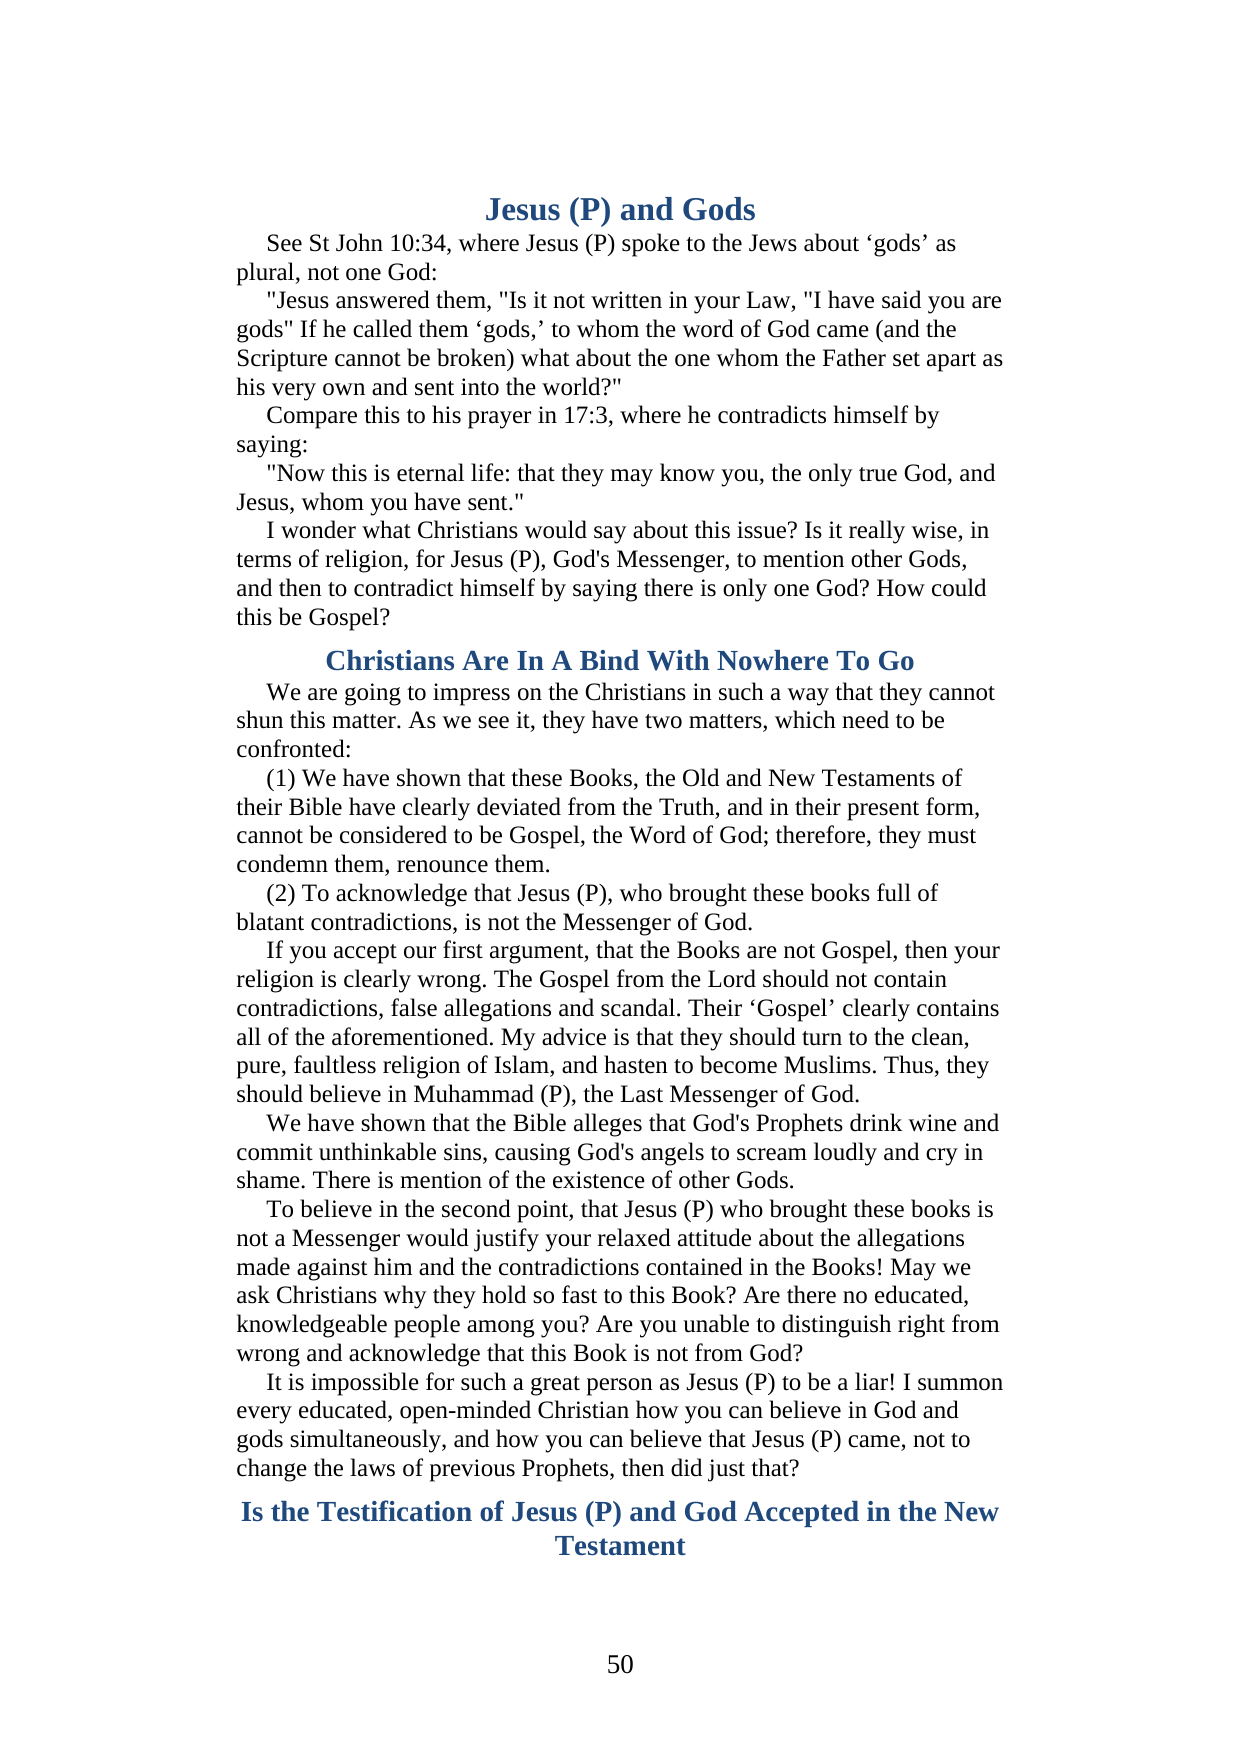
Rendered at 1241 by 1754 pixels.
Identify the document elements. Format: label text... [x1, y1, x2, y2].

text See St John 10:34, where Jesus (P) spoke to the Jews about ‘gods’ as plural, not one God: [236, 228, 1004, 286]
text If you accept our first argument, that the Books are not Gospel, then your religion is clearly wrong. The Gospel from the Lord should not contain contradictions, false allegations and scandal. Their ‘Gospel’ clearly contains all of the aforementioned. My advice is that they should turn to the clean, pure, faultless religion of Islam, and hasten to become Muslims. Thus, they should believe in Muhammad (P), the Last Messenger of God. [236, 935, 1004, 1108]
text I wonder what Christians would say about this issue? Is it really wise, in terms of religion, for Jesus (P), God's Messenger, to mention other Gods, and then to contradict himself by saying there is only one God? How could this be Gospel? [236, 516, 1004, 631]
text We have shown that the Bible alleges that God's Prophets drink wine and commit unthinkable sins, causing God's angels to scream loudly and cry in shame. There is mention of the existence of other Gods. [236, 1108, 1004, 1194]
subtitle Jesus (P) and Gods [236, 190, 1004, 228]
text We are going to impress on the Christians in such a way that they cannot shun this matter. As we see it, they have two matters, which need to be confronted: [236, 677, 1004, 763]
text It is impossible for such a great person as Jesus (P) to be a liar! I summon every educated, open-minded Christian how you can believe in God and gods simultaneously, and how you can believe that Jesus (P) came, not to change the laws of previous Prophets, then did just that? [236, 1367, 1004, 1482]
text To believe in the second point, that Jesus (P) who brought these books is not a Messenger would justify your relaxed attitude about the allegations made against him and the contradictions contained in the Books! May we ask Christians why they hold so fast to this Book? Are there no educated, knowledgeable people among you? Are you unable to distinguish right from wrong and acknowledge that this Book is not from God? [236, 1194, 1004, 1367]
text (1) We have shown that these Books, the Old and New Testaments of their Bible have clearly deviated from the Truth, and in their present form, cannot be considered to be Gospel, the Word of God; therefore, they must condemn them, renounce them. [236, 763, 1004, 878]
text "Jesus answered them, "Is it not written in your Law, "I have said you are gods" If he called them ‘gods,’ to whom the word of God came (and the Scripture cannot be broken) what about the one whom the Father set apart as his very own and sent into the world?" [236, 286, 1004, 401]
subtitle Is the Testification of Jesus (P) and God Accepted in the New Testament [236, 1494, 1004, 1561]
subtitle Christians Are In A Bind With Nowhere To Go [236, 643, 1004, 677]
text (2) To acknowledge that Jesus (P), who brought these books full of blatant contradictions, is not the Messenger of God. [236, 878, 1004, 935]
text "Now this is eternal life: that they may know you, the only true God, and Jesus, whom you have sent." [236, 458, 1004, 516]
text Compare this to his prayer in 17:3, where he contradicts himself by saying: [236, 401, 1004, 458]
